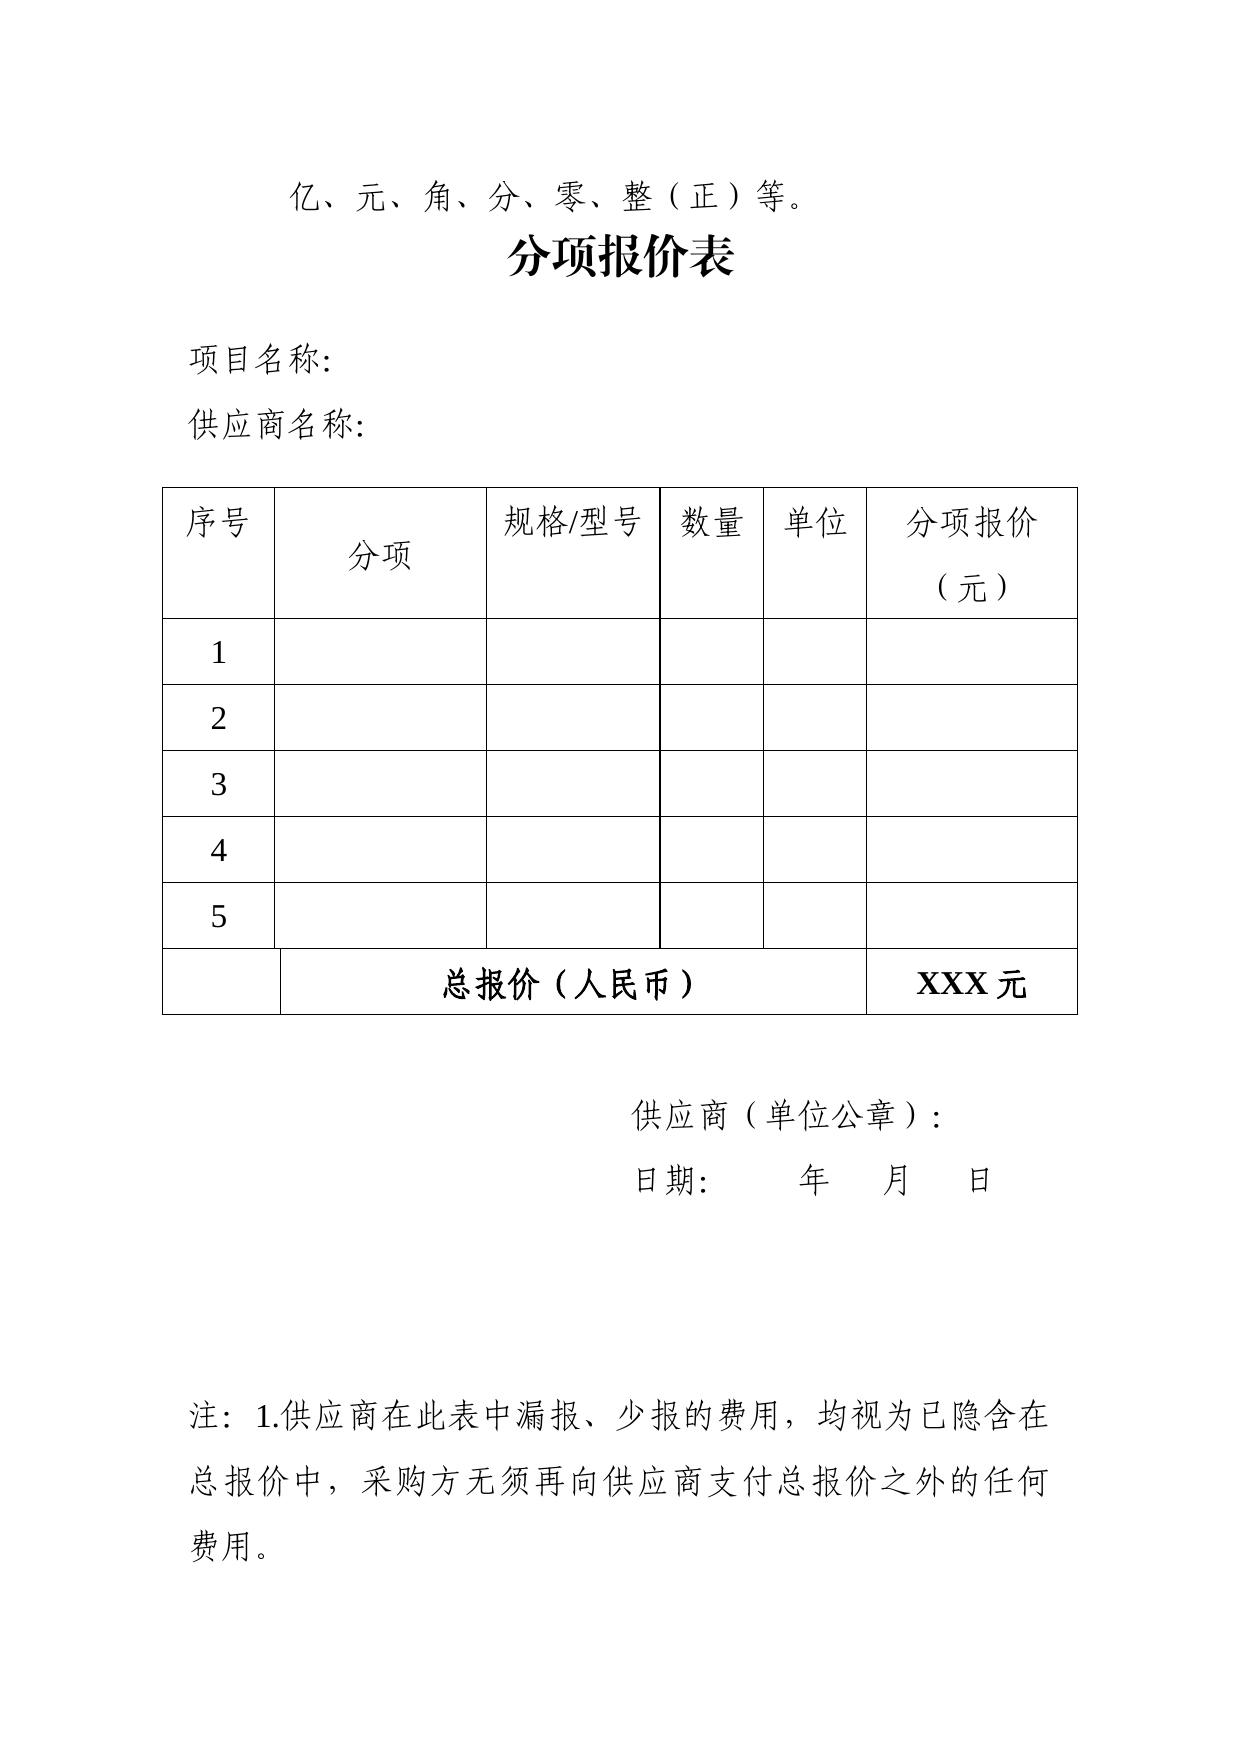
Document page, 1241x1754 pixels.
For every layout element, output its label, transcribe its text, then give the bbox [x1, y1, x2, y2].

text 分项报价表 [187, 227, 1053, 292]
table_cell [275, 751, 486, 816]
table_cell [275, 817, 486, 882]
table_cell [661, 685, 763, 750]
table_cell [867, 685, 1077, 750]
text 日期： 年 月 日 [631, 1145, 1053, 1210]
table_cell [487, 685, 659, 750]
table_cell [764, 883, 866, 948]
table_cell 3 [163, 751, 274, 816]
table_cell [487, 751, 659, 816]
table_cell [867, 619, 1077, 684]
table_cell [661, 817, 763, 882]
table_cell [275, 685, 486, 750]
table_cell [275, 883, 486, 948]
table_cell [163, 949, 280, 1014]
table_cell [764, 619, 866, 684]
table_cell [661, 883, 763, 948]
text 供应商名称： [187, 389, 1053, 454]
table_cell [661, 751, 763, 816]
table_cell [487, 883, 659, 948]
table_cell 总报价（人民币） [281, 949, 866, 1014]
table_cell [275, 619, 486, 684]
table_header 单位 [764, 488, 866, 618]
table_cell [867, 817, 1077, 882]
table_cell [487, 817, 659, 882]
table_header 序号 [163, 488, 274, 618]
table_cell 5 [163, 883, 274, 948]
table_cell 1 [163, 619, 274, 684]
text 供应商（单位公章）： [631, 1080, 1053, 1145]
table_header 数量 [661, 488, 763, 618]
text 项目名称： [187, 324, 1053, 389]
table_cell XXX元 [867, 949, 1077, 1014]
table_cell [867, 883, 1077, 948]
table_header 分项报价（元） [867, 488, 1077, 618]
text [254, 162, 1053, 227]
table_cell 2 [163, 685, 274, 750]
table_header 规格/型号 [487, 488, 659, 618]
table_cell [764, 817, 866, 882]
table_header 分项 [275, 488, 486, 618]
table_cell [867, 751, 1077, 816]
table_cell 4 [163, 817, 274, 882]
table_cell [487, 619, 659, 684]
text 注：1.供应商在此表中漏报、少报的费用，均视为已隐含在总报价中，采购方无须再向供应商支付总报价之外的任何费用。 [187, 1382, 1053, 1577]
table_cell [661, 619, 763, 684]
table_cell [764, 685, 866, 750]
table_cell [764, 751, 866, 816]
